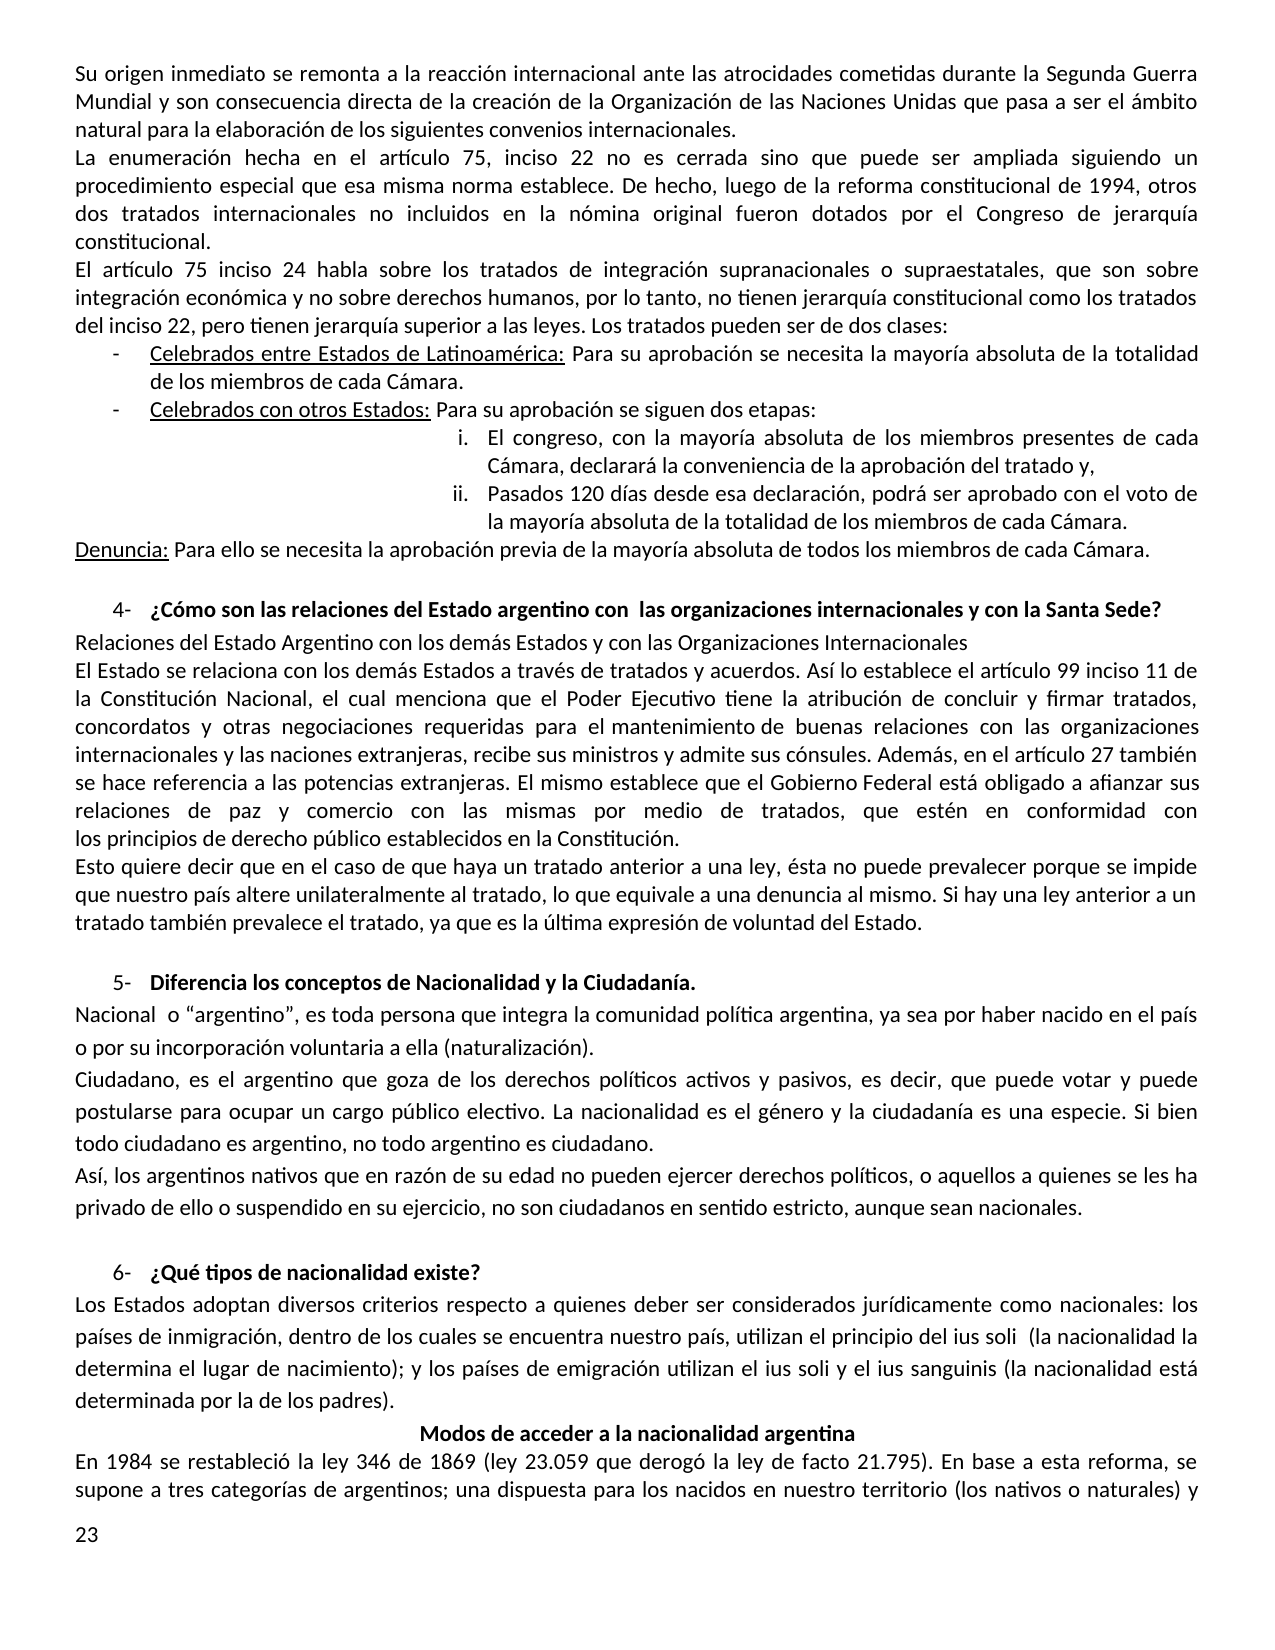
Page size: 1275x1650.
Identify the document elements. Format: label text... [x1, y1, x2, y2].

list ¿Cómo son las relaciones del Estado argentino con las organizaciones internacionales y con la Santa Sede? [112, 596, 1200, 624]
text El Estado se relaciona con los demás Estados a través de tratados y acuerdos. Así lo establece el artículo 99 inciso 11 de la Constitución Nacional, el cual menciona que el Poder Ejecutivo tiene la atribución de concluir y firmar tratados, concordatos y otras negociaciones requeridas para el mantenimiento de buenas relaciones con las organizaciones internacionales y las naciones extranjeras, recibe sus ministros y admite sus cónsules. Además, en el artículo 27 también se hace referencia a las potencias extranjeras. El mismo establece que el Gobierno Federal está obligado a afianzar sus relaciones de paz y comercio con las mismas por medio de tratados, que estén en conformidad con los principios de derecho público establecidos en la Constitución. [75, 656, 1200, 852]
text La enumeración hecha en el artículo 75, inciso 22 no es cerrada sino que puede ser ampliada siguiendo un procedimiento especial que esa misma norma establece. De hecho, luego de la reforma constitucional de 1994, otros dos tratados internacionales no incluidos en la nómina original fueron dotados por el Congreso de jerarquía constitucional. [75, 143, 1200, 255]
list Celebrados entre Estados de Latinoamérica: Para su aprobación se necesita la mayoría absoluta de la totalidad de los miembros de cada Cámara. [112, 339, 1200, 395]
list Diferencia los conceptos de Nacionalidad y la Ciudadanía. [112, 968, 1200, 996]
list ¿Qué tipos de nacionalidad existe? [112, 1258, 1200, 1286]
list Nacional o “argentino”, es toda persona que integra la comunidad política argentina, ya sea por haber nacido en el país o por su incorporación voluntaria a ella (naturalización). [75, 1000, 1200, 1061]
list El congreso, con la mayoría absoluta de los miembros presentes de cada Cámara, declarará la conveniencia de la aprobación del tratado y, [469, 423, 1200, 479]
list Pasados 120 días desde esa declaración, podrá ser aprobado con el voto de la mayoría absoluta de la totalidad de los miembros de cada Cámara. [469, 479, 1200, 535]
list Celebrados con otros Estados: Para su aprobación se siguen dos etapas: [112, 395, 1200, 423]
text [75, 1447, 1200, 1503]
text Su origen inmediato se remonta a la reacción internacional ante las atrocidades cometidas durante la Segunda Guerra Mundial y son consecuencia directa de la creación de la Organización de las Naciones Unidas que pasa a ser el ámbito natural para la elaboración de los siguientes convenios internacionales. [75, 59, 1200, 143]
text El artículo 75 inciso 24 habla sobre los tratados de integración supranacionales o supraestatales, que son sobre integración económica y no sobre derechos humanos, por lo tanto, no tienen jerarquía constitucional como los tratados del inciso 22, pero tienen jerarquía superior a las leyes. Los tratados pueden ser de dos clases: [75, 255, 1200, 339]
text Modos de acceder a la nacionalidad argentina [75, 1419, 1200, 1447]
text Esto quiere decir que en el caso de que haya un tratado anterior a una ley, ésta no puede prevalecer porque se impide que nuestro país altere unilateralmente al tratado, lo que equivale a una denuncia al mismo. Si hay una ley anterior a un tratado también prevalece el tratado, ya que es la última expresión de voluntad del Estado. [75, 852, 1200, 936]
list Así, los argentinos nativos que en razón de su edad no pueden ejercer derechos políticos, o aquellos a quienes se les ha privado de ello o suspendido en su ejercicio, no son ciudadanos en sentido estricto, aunque sean nacionales. [75, 1161, 1200, 1222]
text Denuncia: Para ello se necesita la aprobación previa de la mayoría absoluta de todos los miembros de cada Cámara. [75, 535, 1200, 563]
text Los Estados adoptan diversos criterios respecto a quienes deber ser considerados jurídicamente como nacionales: los países de inmigración, dentro de los cuales se encuentra nuestro país, utilizan el principio del ius soli (la nacionalidad la determina el lugar de nacimiento); y los países de emigración utilizan el ius soli y el ius sanguinis (la nacionalidad está determinada por la de los padres). [75, 1290, 1200, 1415]
text Relaciones del Estado Argentino con los demás Estados y con las Organizaciones Internacionales [75, 628, 1200, 656]
list Ciudadano, es el argentino que goza de los derechos políticos activos y pasivos, es decir, que puede votar y puede postularse para ocupar un cargo público electivo. La nacionalidad es el género y la ciudadanía es una especie. Si bien todo ciudadano es argentino, no todo argentino es ciudadano. [75, 1065, 1200, 1157]
